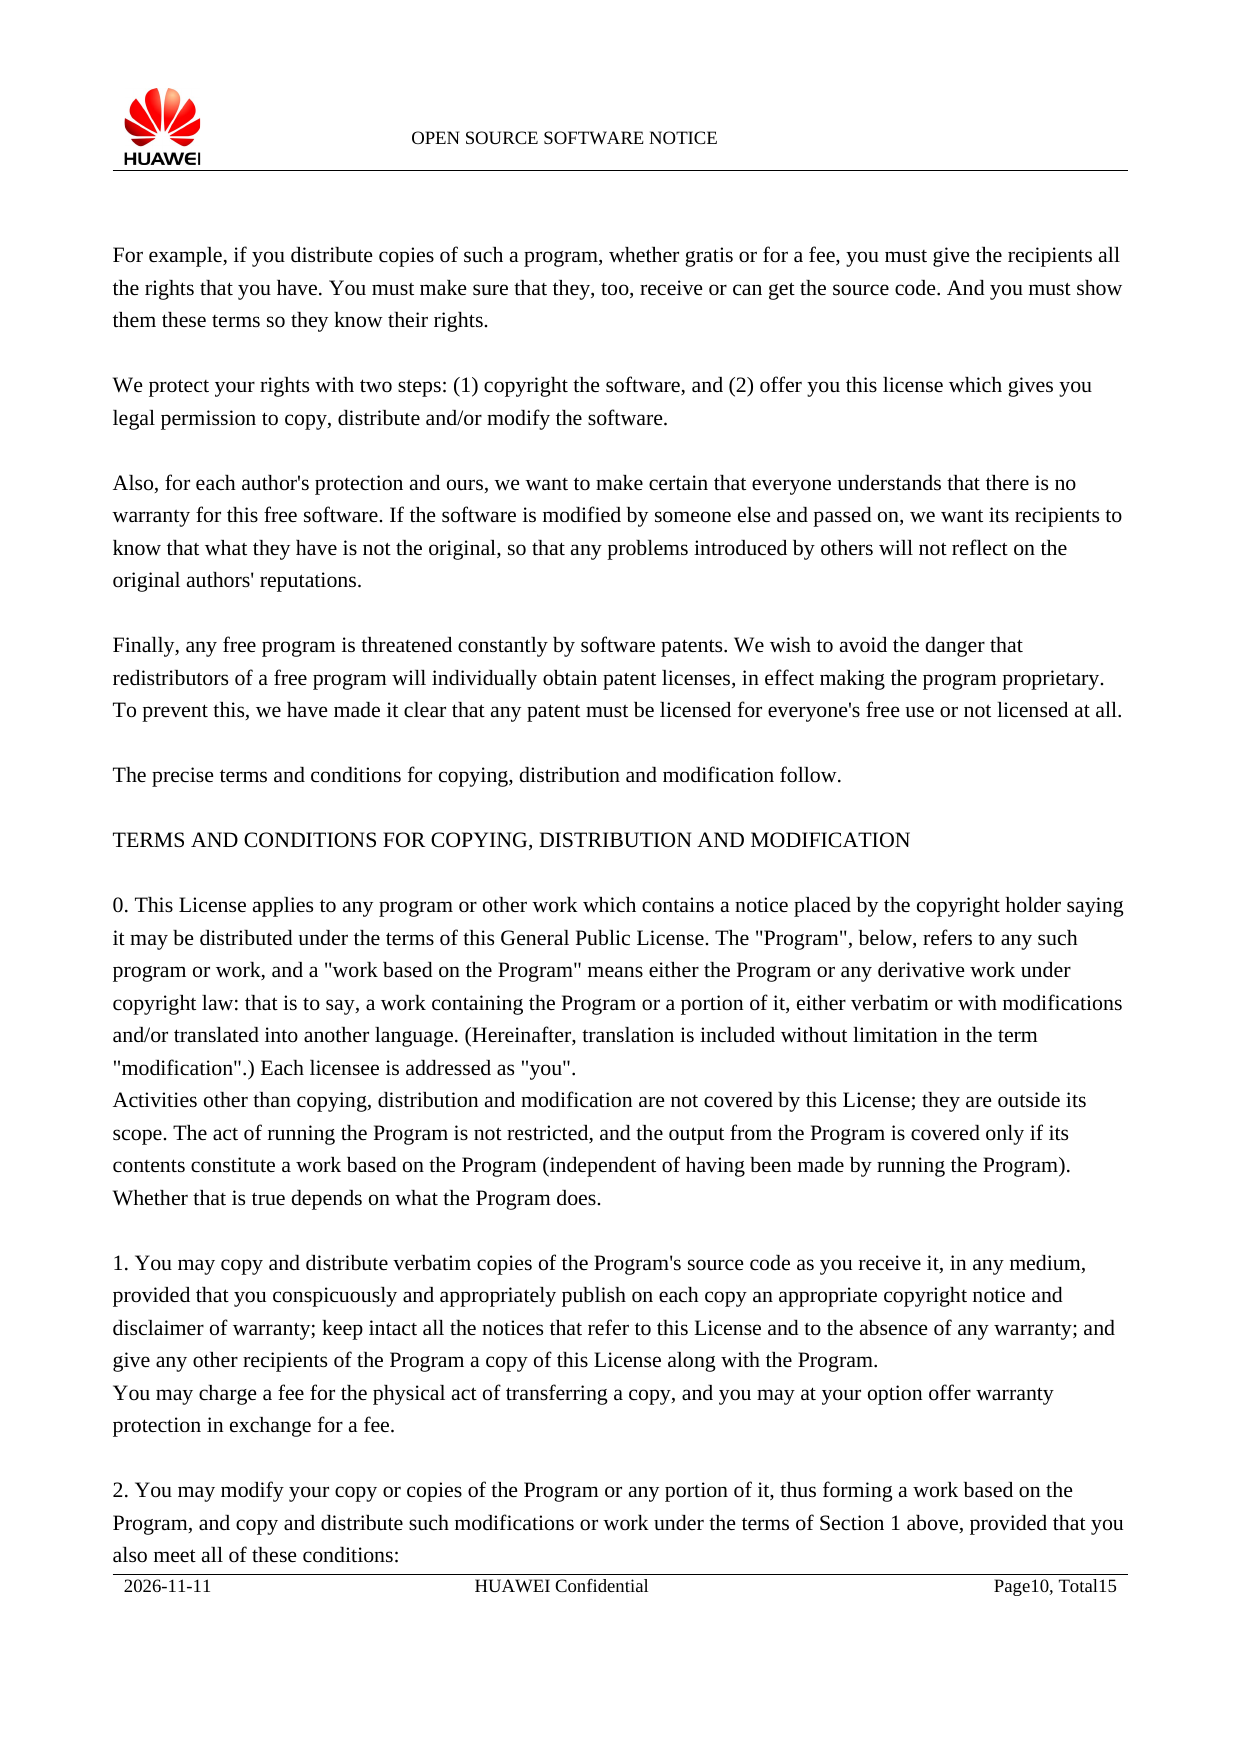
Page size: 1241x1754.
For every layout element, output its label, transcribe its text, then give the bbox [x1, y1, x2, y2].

picture [124, 88, 201, 165]
